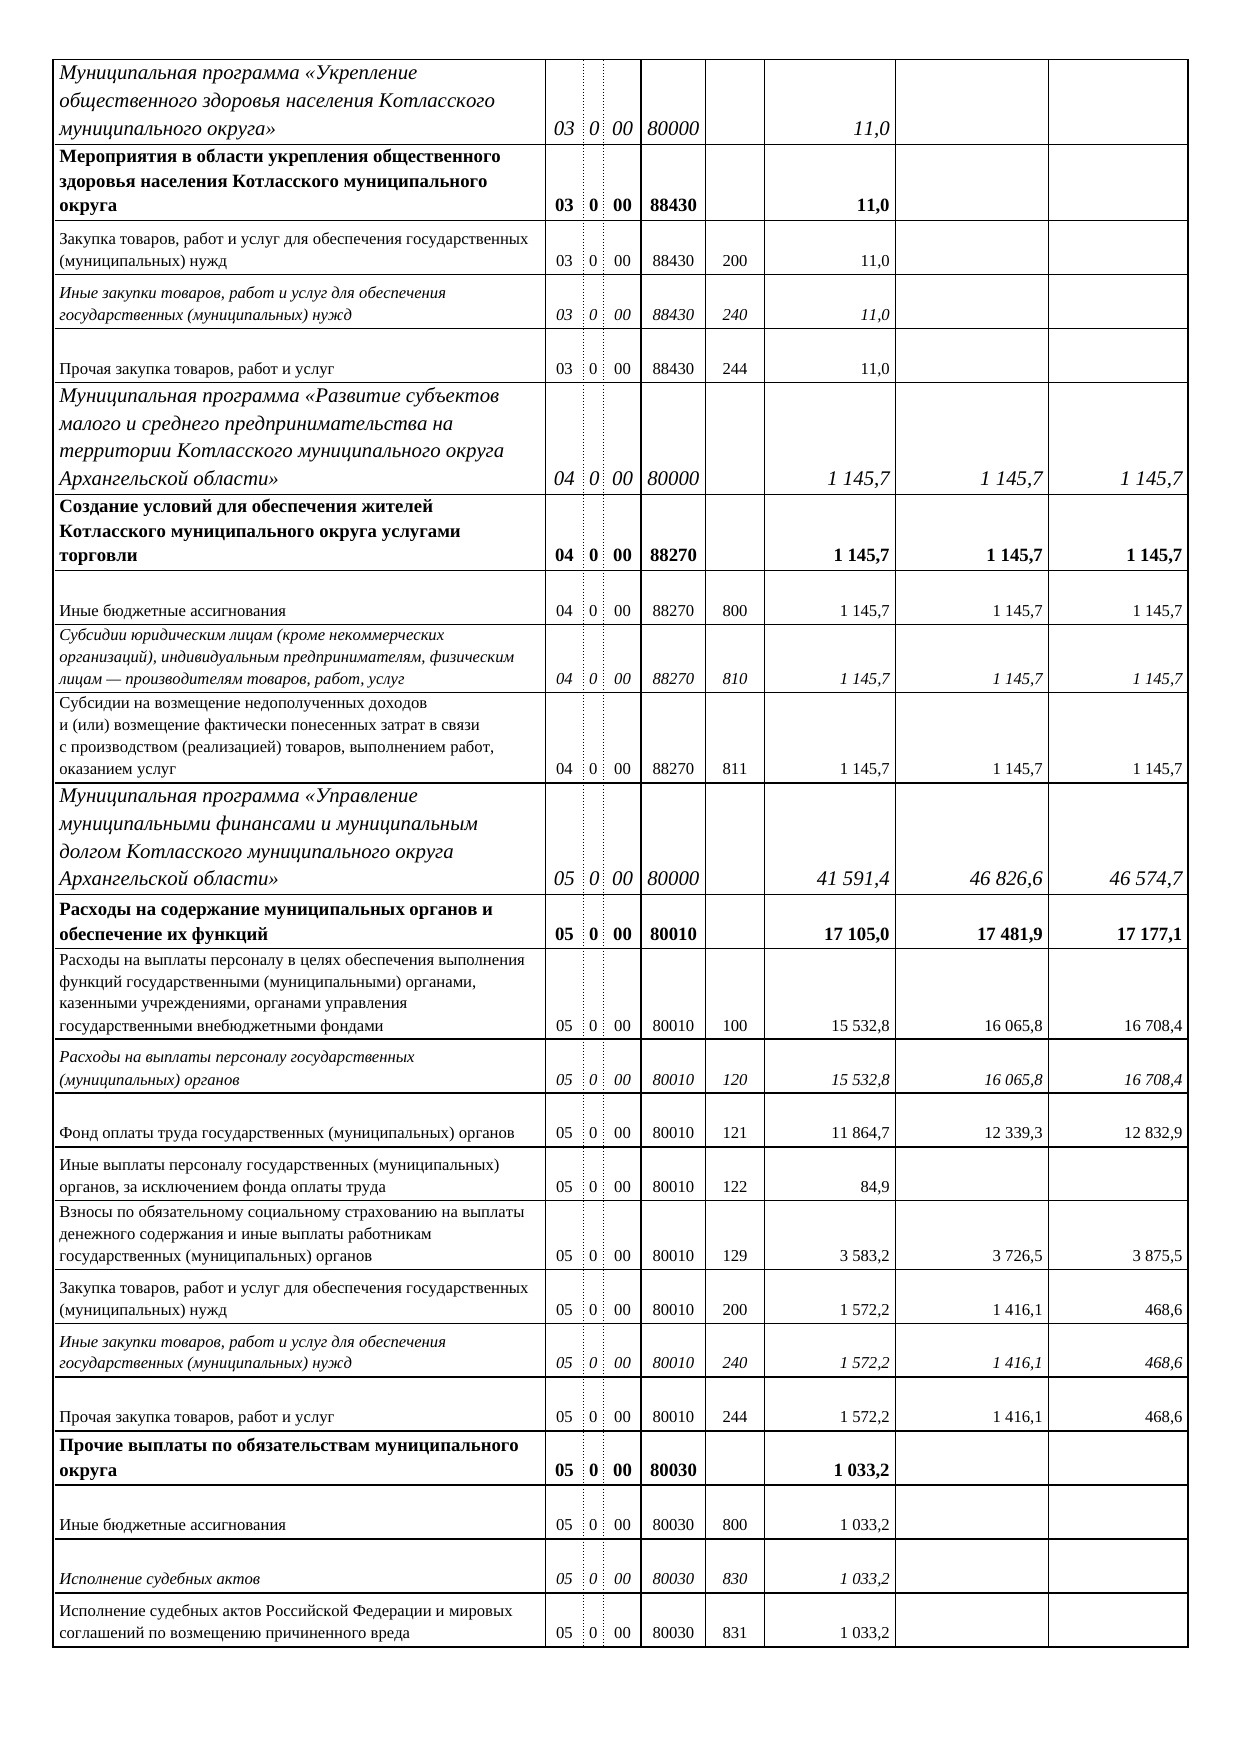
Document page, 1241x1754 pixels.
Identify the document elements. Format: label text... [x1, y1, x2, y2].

table_cell 00 [603, 329, 640, 382]
table_cell 1 145,7 [765, 693, 895, 782]
table_cell 00 [603, 383, 640, 493]
table_cell 0 [583, 1201, 603, 1268]
table_cell Исполнение судебных актов [54, 1539, 545, 1592]
table_cell 12 832,9 [1049, 1094, 1187, 1146]
table_cell 80010 [642, 1148, 705, 1200]
table_cell 88430 [642, 145, 705, 220]
table_cell 0 [583, 571, 603, 624]
table_cell 100 [706, 949, 764, 1038]
table_cell 05 [546, 784, 583, 894]
table_cell 05 [546, 1040, 583, 1092]
table_cell 00 [603, 1486, 640, 1538]
table_cell 00 [603, 895, 640, 948]
table_cell 3 583,2 [765, 1201, 895, 1268]
table_cell Прочая закупка товаров, работ и услуг [54, 329, 545, 382]
table_cell 05 [546, 1201, 583, 1268]
table_cell 1 416,1 [896, 1378, 1048, 1430]
table_cell 17 481,9 [896, 895, 1048, 948]
table_cell 00 [603, 1040, 640, 1092]
table_cell 200 [706, 221, 764, 274]
table_cell 05 [546, 1324, 583, 1376]
table_cell Прочие выплаты по обязательствам муниципального округа [54, 1431, 545, 1484]
table_cell 0 [583, 329, 603, 382]
table_cell [1049, 1594, 1187, 1646]
table_cell 80010 [642, 1378, 705, 1430]
table_cell 810 [706, 625, 764, 692]
table_cell 88270 [642, 495, 705, 570]
table_cell 00 [603, 571, 640, 624]
table_cell Иные выплаты персоналу государственных (муниципальных) органов, за исключением фонда оплаты труда [54, 1147, 545, 1200]
table_cell 03 [546, 275, 583, 328]
table_cell 3 875,5 [1049, 1201, 1187, 1268]
table_cell 811 [706, 693, 764, 782]
table_cell Фонд оплаты труда государственных (муниципальных) органов [54, 1093, 545, 1146]
table_cell 122 [706, 1148, 764, 1200]
table_cell 88270 [642, 625, 705, 692]
table_cell 00 [603, 1378, 640, 1430]
table_cell 04 [546, 625, 583, 692]
table_cell 00 [603, 145, 640, 220]
table_cell 468,6 [1049, 1378, 1187, 1430]
table_cell 80030 [642, 1486, 705, 1538]
table_cell 468,6 [1049, 1270, 1187, 1322]
table_cell 1 033,2 [765, 1540, 895, 1592]
table_cell Исполнение судебных актов Российской Федерации и мировых соглашений по возмещению причиненного вреда [54, 1593, 545, 1646]
table_cell 0 [583, 221, 603, 274]
table_cell 0 [583, 495, 603, 570]
table_cell 05 [546, 1270, 583, 1322]
table_cell 0 [583, 383, 603, 493]
table_cell 200 [706, 1270, 764, 1322]
table_cell [896, 145, 1048, 220]
table_cell 03 [546, 60, 583, 143]
table_cell 00 [603, 949, 640, 1038]
table_cell Прочая закупка товаров, работ и услуг [54, 1377, 545, 1430]
table_cell [706, 145, 764, 220]
table_cell 05 [546, 895, 583, 948]
table_cell 800 [706, 1486, 764, 1538]
table_cell 05 [546, 1486, 583, 1538]
table_cell 00 [603, 275, 640, 328]
table_cell 0 [583, 949, 603, 1038]
table_cell 16 708,4 [1049, 949, 1187, 1038]
table_cell [1049, 275, 1187, 328]
table_cell 17 177,1 [1049, 895, 1187, 948]
table_cell 1 416,1 [896, 1324, 1048, 1376]
table_cell 0 [583, 1040, 603, 1092]
table_cell 831 [706, 1594, 764, 1646]
table_cell 00 [603, 1432, 640, 1484]
table_cell 16 708,4 [1049, 1040, 1187, 1092]
table_cell 1 145,7 [896, 625, 1048, 692]
table_cell [1049, 60, 1187, 143]
table_cell 05 [546, 949, 583, 1038]
table_cell 11 864,7 [765, 1094, 895, 1146]
table_cell 88270 [642, 571, 705, 624]
table_cell [1049, 1432, 1187, 1484]
table_cell [706, 895, 764, 948]
table_cell 1 572,2 [765, 1324, 895, 1376]
table_cell 1 145,7 [896, 571, 1048, 624]
table_cell [1049, 329, 1187, 382]
table_cell 1 033,2 [765, 1486, 895, 1538]
table_cell 244 [706, 329, 764, 382]
table_cell 03 [546, 329, 583, 382]
table_cell 0 [583, 1540, 603, 1592]
table_cell 0 [583, 1378, 603, 1430]
table_cell 00 [603, 625, 640, 692]
table_cell 88430 [642, 221, 705, 274]
table_cell [896, 221, 1048, 274]
table_cell [896, 275, 1048, 328]
table_cell 80000 [642, 784, 705, 894]
table_cell 84,9 [765, 1148, 895, 1200]
table_cell Расходы на содержание муниципальных органов и обеспечение их функций [54, 895, 545, 948]
table_cell 80010 [642, 1094, 705, 1146]
table_cell [706, 60, 764, 143]
table_cell 00 [603, 221, 640, 274]
table_cell Субсидии на возмещение недополученных доходов и (или) возмещение фактически понесенных затрат в связи с производством (реализацией) товаров, выполнением работ, оказанием услуг [54, 693, 545, 782]
table_cell 00 [603, 1594, 640, 1646]
table_cell 11,0 [765, 221, 895, 274]
table_cell [896, 1148, 1048, 1200]
table_cell 05 [546, 1094, 583, 1146]
table_cell 0 [583, 1594, 603, 1646]
table_cell 16 065,8 [896, 1040, 1048, 1092]
table_cell [1049, 145, 1187, 220]
table_cell 1 033,2 [765, 1432, 895, 1484]
table_cell 0 [583, 1486, 603, 1538]
table_cell 1 145,7 [1049, 495, 1187, 570]
table_cell 04 [546, 383, 583, 493]
table_cell 121 [706, 1094, 764, 1146]
table_cell Иные бюджетные ассигнования [54, 1485, 545, 1538]
table_cell [896, 1540, 1048, 1592]
table_cell 80010 [642, 1040, 705, 1092]
table_cell 1 572,2 [765, 1270, 895, 1322]
table_cell 11,0 [765, 275, 895, 328]
table_cell 0 [583, 1270, 603, 1322]
table_cell 1 416,1 [896, 1270, 1048, 1322]
table_cell 00 [603, 1094, 640, 1146]
table_cell Муниципальная программа «Укрепление общественного здоровья населения Котласского муниципального округа» [54, 60, 545, 143]
table_cell 80010 [642, 1324, 705, 1376]
table_cell 1 145,7 [1049, 571, 1187, 624]
table_cell 800 [706, 571, 764, 624]
table_cell Расходы на выплаты персоналу государственных (муниципальных) органов [54, 1039, 545, 1092]
table_cell 00 [603, 1540, 640, 1592]
table_cell [896, 60, 1048, 143]
table_cell Создание условий для обеспечения жителей Котласского муниципального округа услугами торговли [54, 495, 545, 570]
table_cell 1 572,2 [765, 1378, 895, 1430]
table_cell 05 [546, 1378, 583, 1430]
table_cell 0 [583, 275, 603, 328]
table_cell 46 826,6 [896, 784, 1048, 894]
table_cell 0 [583, 625, 603, 692]
table_cell Закупка товаров, работ и услуг для обеспечения государственных (муниципальных) нужд [54, 1270, 545, 1322]
table_cell 00 [603, 784, 640, 894]
table_cell 80010 [642, 895, 705, 948]
table_cell [1049, 1486, 1187, 1538]
table_cell [1049, 1148, 1187, 1200]
table_cell 240 [706, 1324, 764, 1376]
table_cell 04 [546, 571, 583, 624]
table_cell 244 [706, 1378, 764, 1430]
table_cell 80010 [642, 949, 705, 1038]
table_cell 1 145,7 [765, 383, 895, 493]
table_cell 00 [603, 495, 640, 570]
table_cell [896, 1594, 1048, 1646]
table_cell 830 [706, 1540, 764, 1592]
table_cell Расходы на выплаты персоналу в целях обеспечения выполнения функций государственными (муниципальными) органами, казенными учреждениями, органами управления государственными внебюджетными фондами [54, 949, 545, 1038]
table_cell [896, 329, 1048, 382]
table_cell [896, 1432, 1048, 1484]
table_cell [1049, 1540, 1187, 1592]
table_cell 0 [583, 145, 603, 220]
table_cell 16 065,8 [896, 949, 1048, 1038]
table_cell 0 [583, 693, 603, 782]
table_cell 00 [603, 60, 640, 143]
table_cell 05 [546, 1432, 583, 1484]
table_cell 80010 [642, 1201, 705, 1268]
table_cell 03 [546, 221, 583, 274]
table_cell 12 339,3 [896, 1094, 1048, 1146]
table_cell [706, 495, 764, 570]
table_cell 0 [583, 1324, 603, 1376]
table_cell 88430 [642, 275, 705, 328]
table_cell [1049, 221, 1187, 274]
table_cell 0 [583, 895, 603, 948]
table_cell 00 [603, 1270, 640, 1322]
table_cell 41 591,4 [765, 784, 895, 894]
table_cell 468,6 [1049, 1324, 1187, 1376]
table_cell 11,0 [765, 329, 895, 382]
table_cell Закупка товаров, работ и услуг для обеспечения государственных (муниципальных) нужд [54, 221, 545, 274]
table_cell Муниципальная программа «Развитие субъектов малого и среднего предпринимательства на территории Котласского муниципального округа Архангельской области» [54, 383, 545, 493]
table_cell 240 [706, 275, 764, 328]
table_cell 88270 [642, 693, 705, 782]
table_cell 0 [583, 1094, 603, 1146]
table_cell 46 574,7 [1049, 784, 1187, 894]
table_cell 1 145,7 [1049, 693, 1187, 782]
table_cell Иные закупки товаров, работ и услуг для обеспечения государственных (муниципальных) нужд [54, 275, 545, 328]
table_cell 1 145,7 [896, 495, 1048, 570]
table_cell 15 532,8 [765, 1040, 895, 1092]
table_cell 1 145,7 [896, 693, 1048, 782]
table_cell 80010 [642, 1270, 705, 1322]
table_cell 17 105,0 [765, 895, 895, 948]
table_cell 05 [546, 1594, 583, 1646]
table_cell 0 [583, 784, 603, 894]
table_cell 1 033,2 [765, 1594, 895, 1646]
table_cell 00 [603, 1324, 640, 1376]
table_cell 120 [706, 1040, 764, 1092]
table_cell 80030 [642, 1540, 705, 1592]
table_cell 80000 [642, 60, 705, 143]
table_cell 1 145,7 [1049, 383, 1187, 493]
table_cell Мероприятия в области укрепления общественного здоровья населения Котласского муниципального округа [54, 145, 545, 220]
table_cell 04 [546, 693, 583, 782]
table_cell Иные бюджетные ассигнования [54, 571, 545, 624]
table_cell 1 145,7 [765, 571, 895, 624]
table_cell 03 [546, 145, 583, 220]
table_cell Взносы по обязательному социальному страхованию на выплаты денежного содержания и иные выплаты работникам государственных (муниципальных) органов [54, 1201, 545, 1268]
table_cell 129 [706, 1201, 764, 1268]
table_cell 15 532,8 [765, 949, 895, 1038]
table_cell 11,0 [765, 60, 895, 143]
table_cell 88430 [642, 329, 705, 382]
table_cell 00 [603, 1201, 640, 1268]
table_cell 80000 [642, 383, 705, 493]
table_cell [896, 1486, 1048, 1538]
table_cell 80030 [642, 1432, 705, 1484]
table_cell 00 [603, 1148, 640, 1200]
table_cell 1 145,7 [896, 383, 1048, 493]
table_cell Субсидии юридическим лицам (кроме некоммерческих организаций), индивидуальным предпринимателям, физическим лицам — производителям товаров, работ, услуг [54, 625, 545, 692]
table_cell 04 [546, 495, 583, 570]
table_cell [706, 784, 764, 894]
table_cell 0 [583, 60, 603, 143]
table_cell [706, 1432, 764, 1484]
table_cell [706, 383, 764, 493]
table_cell 3 726,5 [896, 1201, 1048, 1268]
table_cell 80030 [642, 1594, 705, 1646]
table_cell 05 [546, 1148, 583, 1200]
table_cell 1 145,7 [765, 495, 895, 570]
table_cell 11,0 [765, 145, 895, 220]
table_cell 1 145,7 [1049, 625, 1187, 692]
table_cell 1 145,7 [765, 625, 895, 692]
table_cell 00 [603, 693, 640, 782]
table_cell 05 [546, 1540, 583, 1592]
table_cell Иные закупки товаров, работ и услуг для обеспечения государственных (муниципальных) нужд [54, 1324, 545, 1376]
table_cell 0 [583, 1148, 603, 1200]
table_cell Муниципальная программа «Управление муниципальными финансами и муниципальным долгом Котласского муниципального округа Архангельской области» [54, 783, 545, 894]
table_cell 0 [583, 1432, 603, 1484]
